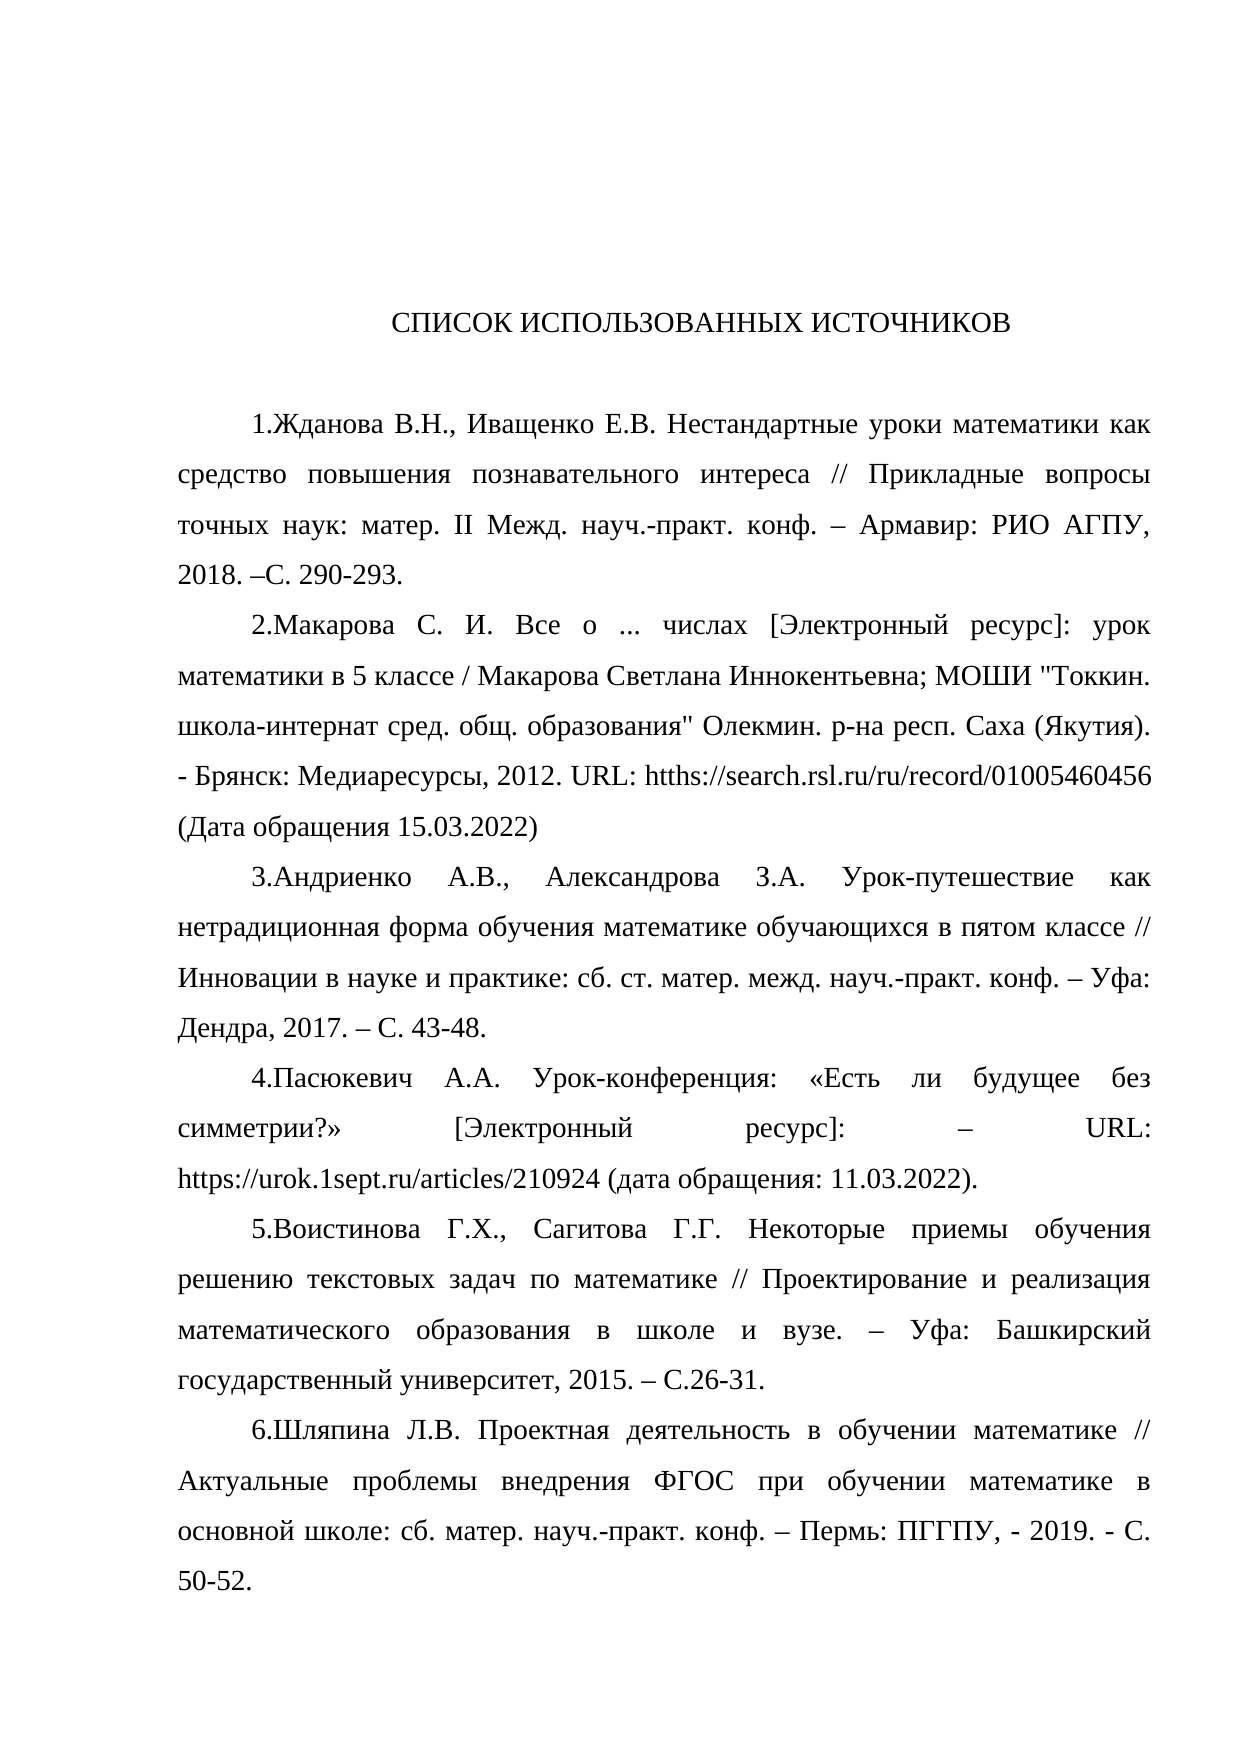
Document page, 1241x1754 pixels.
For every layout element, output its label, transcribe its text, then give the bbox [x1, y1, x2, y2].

text 2.Макарова С. И. Все о ... числах [Электронный ресурс]: урок математики в 5 классе / Макарова Светлана Иннокентьевна; МОШИ "Токкин. школа-интернат сред. общ. образования" Олекмин. р-на респ. Саха (Якутия). - Брянск: Медиаресурсы, 2012. URL: htths://search.rsl.ru/ru/record/01005460456 (Дата обращения 15.03.2022) [177, 607, 1152, 842]
text 4.Пасюкевич А.А. Урок-конференция: «Есть ли будущее без симметрии?» [Электронный ресурс]: – URL: https://urok.1sept.ru/articles/210924 (дата обращения: 11.03.2022). [177, 1060, 1152, 1194]
text 3.Андриенко А.В., Александрова З.А. Урок-путешествие как нетрадиционная форма обучения математике обучающихся в пятом классе // Инновации в науке и практике: сб. ст. матер. межд. науч.-практ. конф. – Уфа: Дендра, 2017. – С. 43-48. [177, 859, 1152, 1043]
text 1.Жданова В.Н., Иващенко Е.В. Нестандартные уроки математики как средство повышения познавательного интереса // Прикладные вопросы точных наук: матер. II Межд. науч.-практ. конф. – Армавир: РИО АГПУ, 2018. –С. 290-293. [177, 406, 1152, 591]
text СПИСОК ИСПОЛЬЗОВАННЫХ ИСТОЧНИКОВ [177, 306, 1152, 339]
text 6.Шляпина Л.В. Проектная деятельность в обучении математике // Актуальные проблемы внедрения ФГОС при обучении математике в основной школе: сб. матер. науч.-практ. конф. – Пермь: ПГГПУ, - 2019. - С. 50-52. [177, 1412, 1152, 1597]
text 5.Воистинова Г.Х., Сагитова Г.Г. Некоторые приемы обучения решению текстовых задач по математике // Проектирование и реализация математического образования в школе и вузе. – Уфа: Башкирский государственный университет, 2015. – С.26-31. [177, 1211, 1152, 1396]
